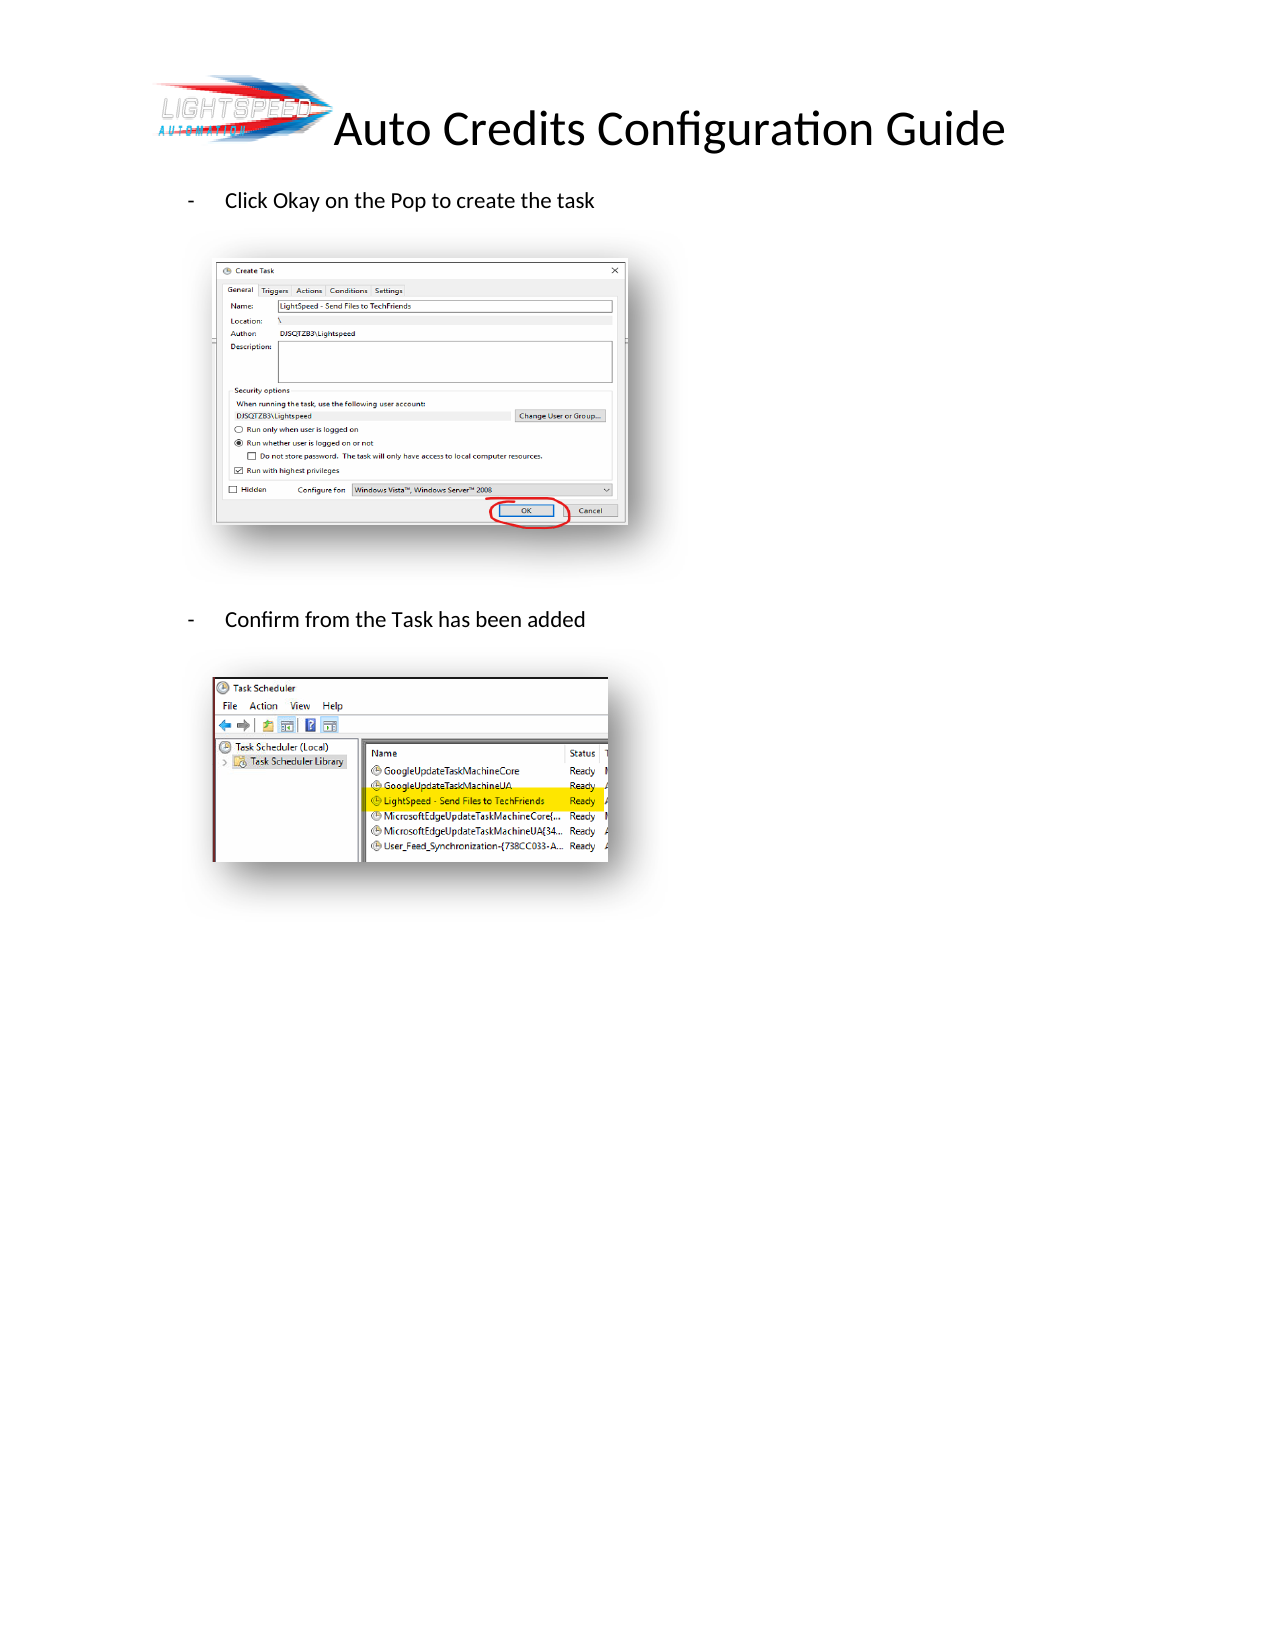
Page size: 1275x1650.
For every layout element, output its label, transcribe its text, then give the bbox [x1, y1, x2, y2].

picture [212, 258, 628, 530]
list Click Okay on the Pop to create the task [187, 186, 1125, 214]
picture [212, 677, 608, 862]
picture [150, 75, 334, 146]
list Confirm from the Task has been added [187, 605, 1125, 633]
